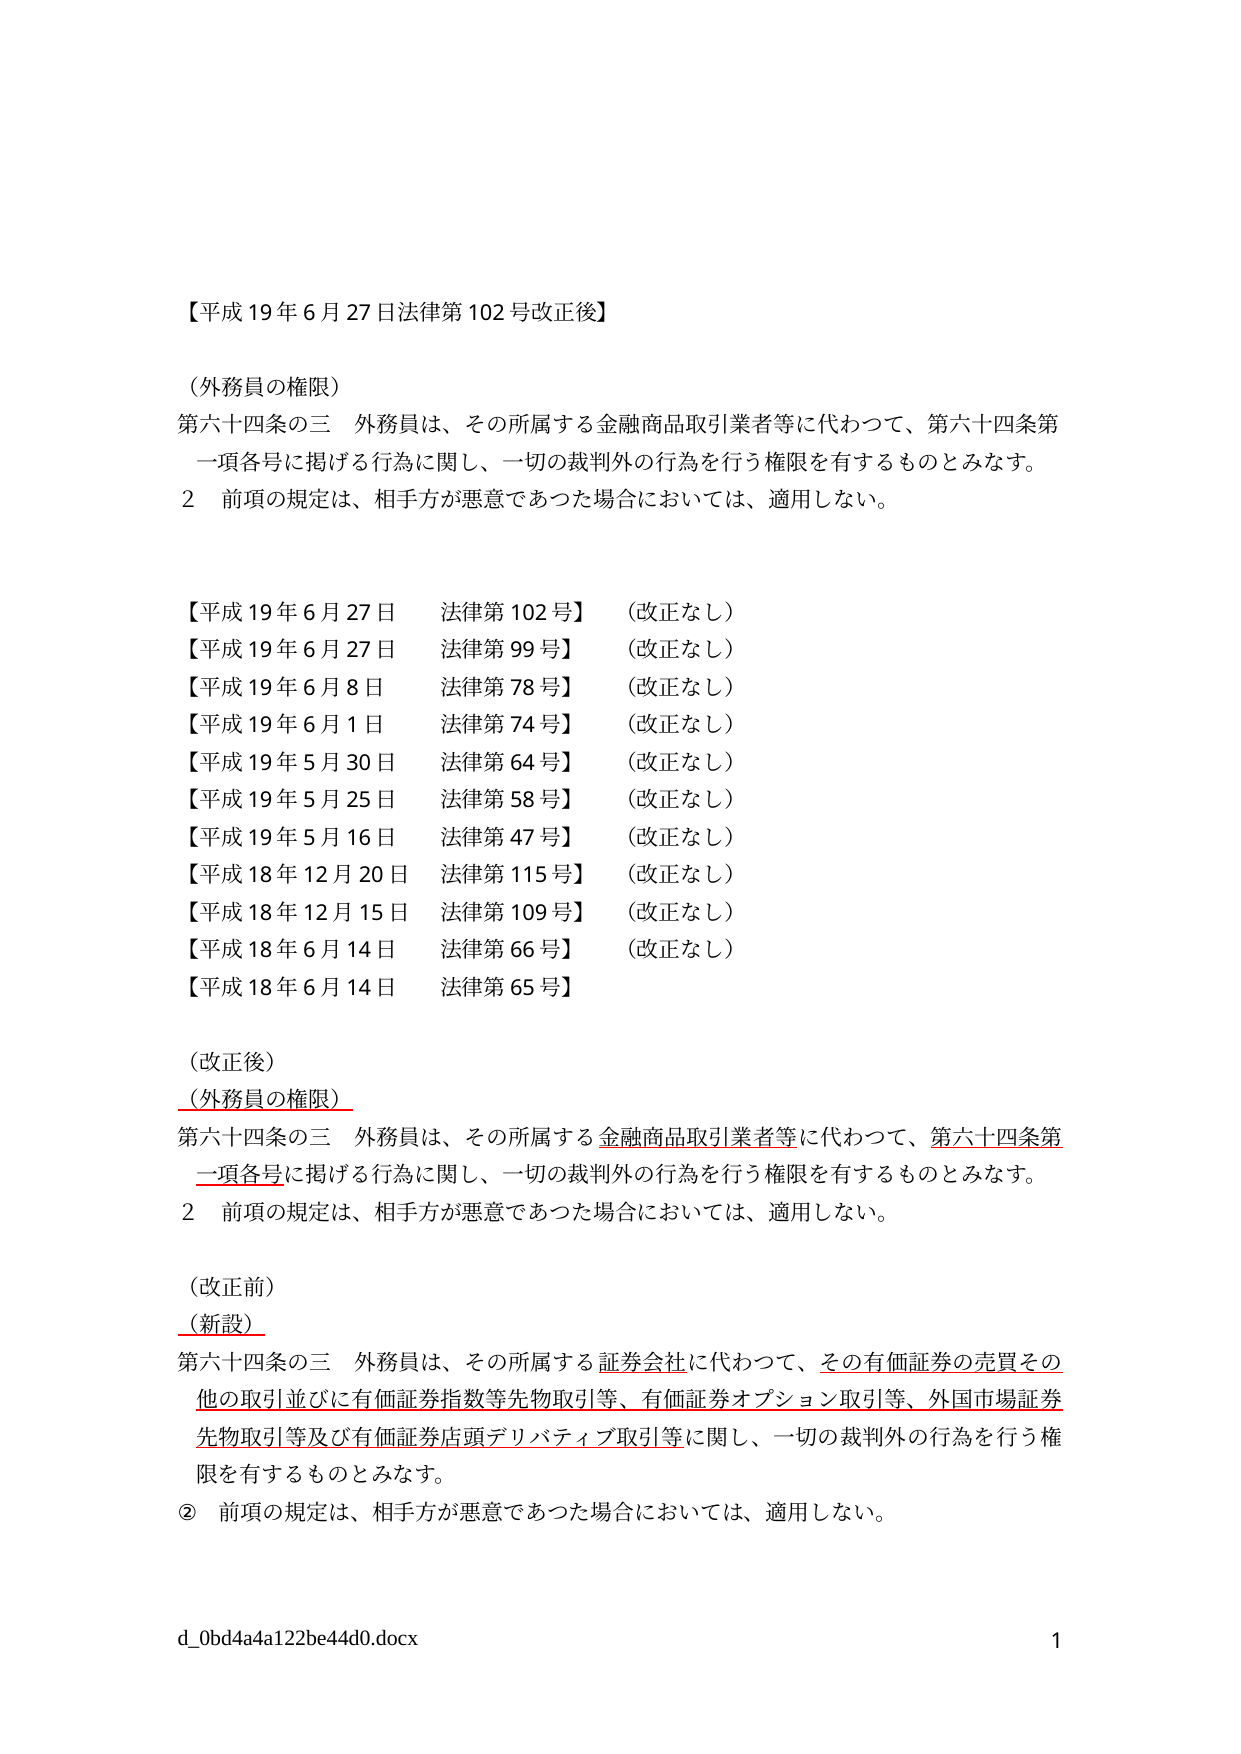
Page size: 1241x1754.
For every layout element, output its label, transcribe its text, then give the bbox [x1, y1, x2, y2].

text 【平成19年5月30日 法律第64号】 （改正なし） [177, 742, 1063, 779]
text 【平成19年5月16日 法律第47号】 （改正なし） [177, 817, 1063, 854]
text 【平成19年5月25日 法律第58号】 （改正なし） [177, 779, 1063, 817]
text （新設） [177, 1304, 1063, 1342]
text （外務員の権限） [177, 367, 1063, 404]
text 【平成19年6月1日 法律第74号】 （改正なし） [177, 704, 1063, 742]
text （改正後） [177, 1042, 1063, 1079]
text 【平成18年6月14日 法律第65号】 [177, 967, 1063, 1004]
text （改正前） [177, 1267, 1063, 1304]
text 第六十四条の三 外務員は、その所属する金融商品取引業者等に代わつて、第六十四条第一項各号に掲げる行為に関し、一切の裁判外の行為を行う権限を有するものとみなす。 [177, 404, 1063, 479]
text 第六十四条の三 外務員は、その所属する証券会社に代わつて、その有価証券の売買その他の取引並びに有価証券指数等先物取引等、有価証券オプション取引等、外国市場証券先物取引等及び有価証券店頭デリバティブ取引等に関し、一切の裁判外の行為を行う権限を有するものとみなす。 [177, 1342, 1063, 1492]
text 【平成19年6月27日法律第102号改正後】 [177, 292, 1063, 329]
text 【平成18年12月15日 法律第109号】 （改正なし） [177, 892, 1063, 929]
text 【平成18年12月20日 法律第115号】 （改正なし） [177, 854, 1063, 892]
text ② 前項の規定は、相手方が悪意であつた場合においては、適用しない。 [177, 1492, 1063, 1529]
text ２ 前項の規定は、相手方が悪意であつた場合においては、適用しない。 [177, 1192, 1063, 1229]
text 【平成19年6月8日 法律第78号】 （改正なし） [177, 667, 1063, 704]
text ２ 前項の規定は、相手方が悪意であつた場合においては、適用しない。 [177, 479, 1063, 517]
text 第六十四条の三 外務員は、その所属する金融商品取引業者等に代わつて、第六十四条第一項各号に掲げる行為に関し、一切の裁判外の行為を行う権限を有するものとみなす。 [177, 1117, 1063, 1192]
text 【平成18年6月14日 法律第66号】 （改正なし） [177, 929, 1063, 967]
text （外務員の権限） [177, 1079, 1063, 1117]
text 【平成19年6月27日 法律第102号】 （改正なし） [177, 592, 1063, 629]
text 【平成19年6月27日 法律第99号】 （改正なし） [177, 629, 1063, 667]
